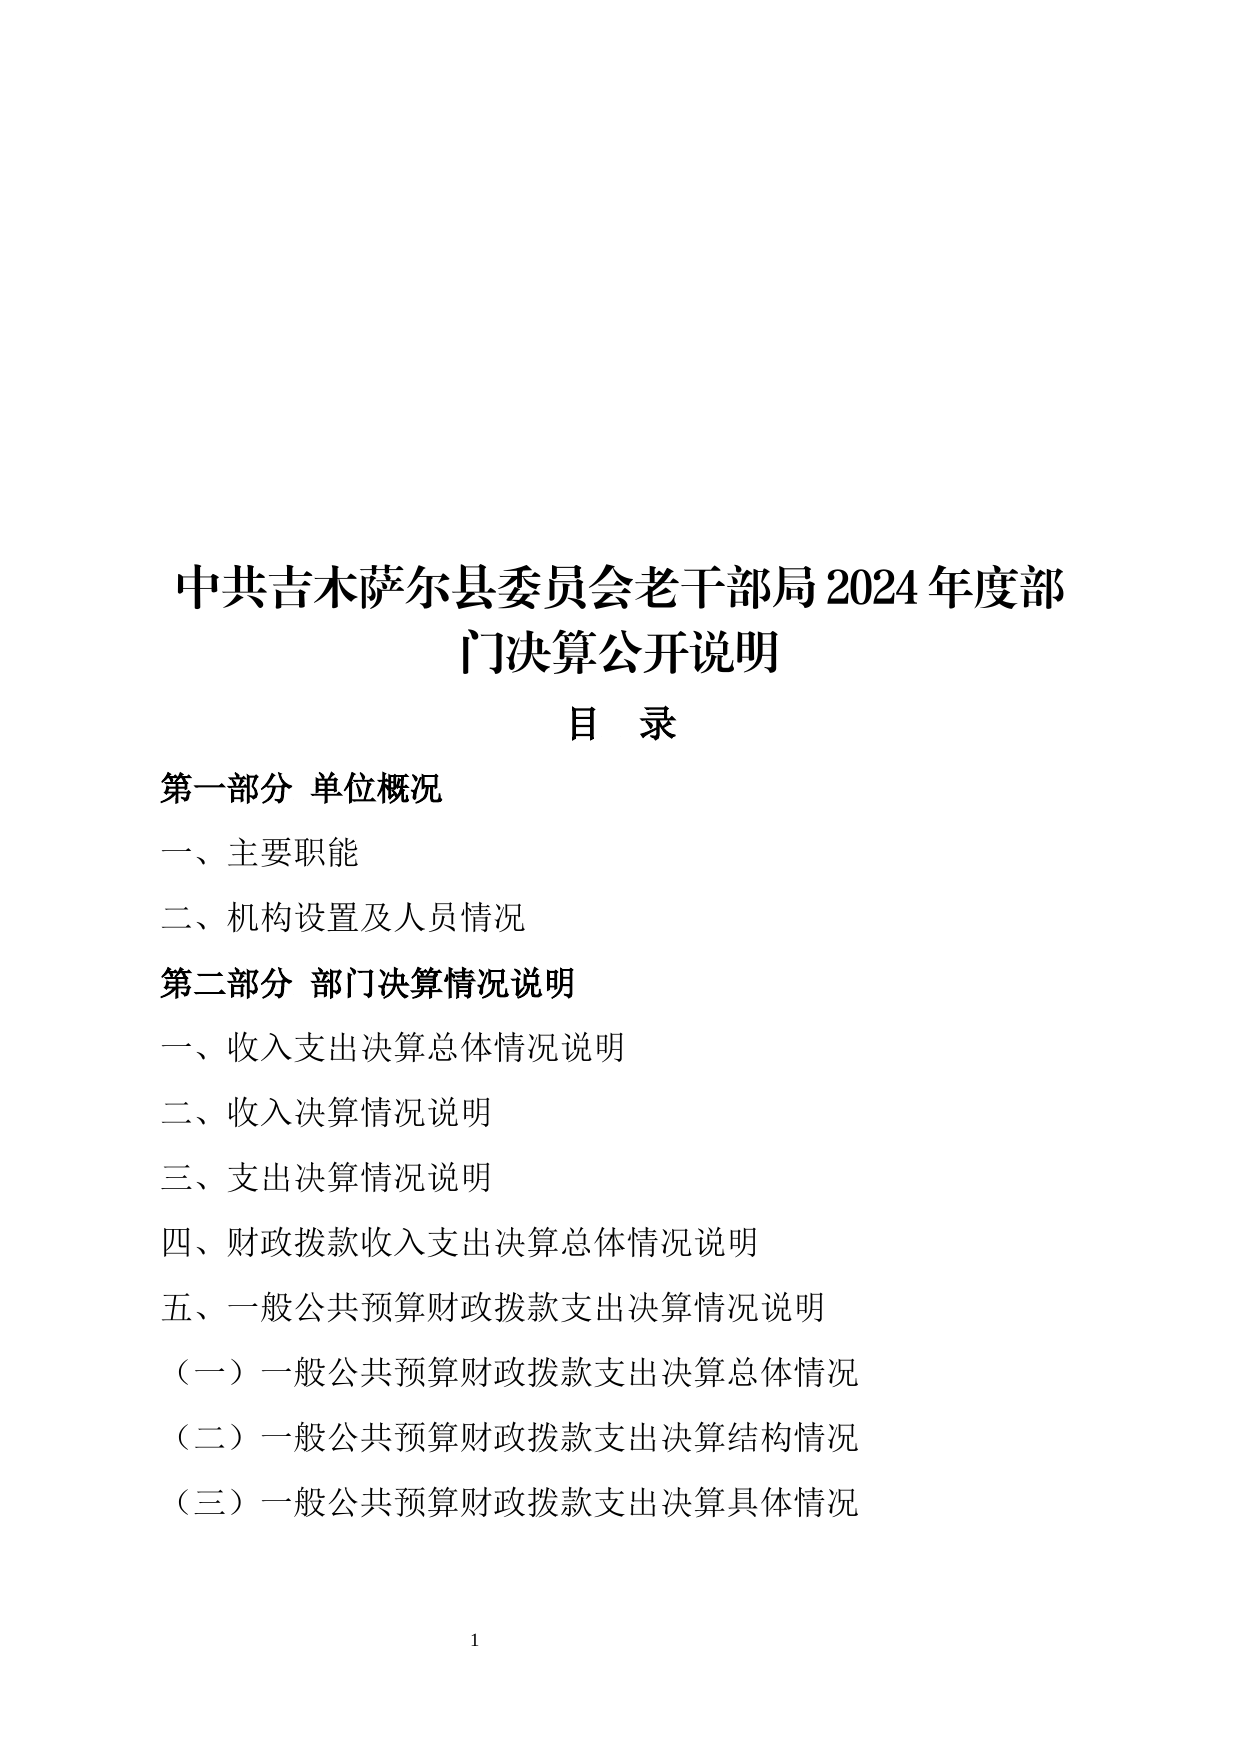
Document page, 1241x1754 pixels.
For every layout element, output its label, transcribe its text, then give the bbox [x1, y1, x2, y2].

text 中共吉木萨尔县委员会老干部局2024年度部门决算公开说明 [159, 558, 1081, 688]
text 五、一般公共预算财政拨款支出决算情况说明 [159, 1273, 1081, 1338]
text 二、收入决算情况说明 [159, 1078, 1081, 1143]
text （三）一般公共预算财政拨款支出决算具体情况 [159, 1468, 1081, 1533]
text 目 录 [159, 688, 1081, 753]
text 三、支出决算情况说明 [159, 1143, 1081, 1208]
text 一、主要职能 [159, 818, 1081, 883]
text 二、机构设置及人员情况 [159, 883, 1081, 948]
text 第一部分 单位概况 [159, 753, 1081, 818]
text （一）一般公共预算财政拨款支出决算总体情况 [159, 1338, 1081, 1403]
text 一、收入支出决算总体情况说明 [159, 1013, 1081, 1078]
text 四、财政拨款收入支出决算总体情况说明 [159, 1208, 1081, 1273]
text （二）一般公共预算财政拨款支出决算结构情况 [159, 1403, 1081, 1468]
text 第二部分 部门决算情况说明 [159, 948, 1081, 1013]
